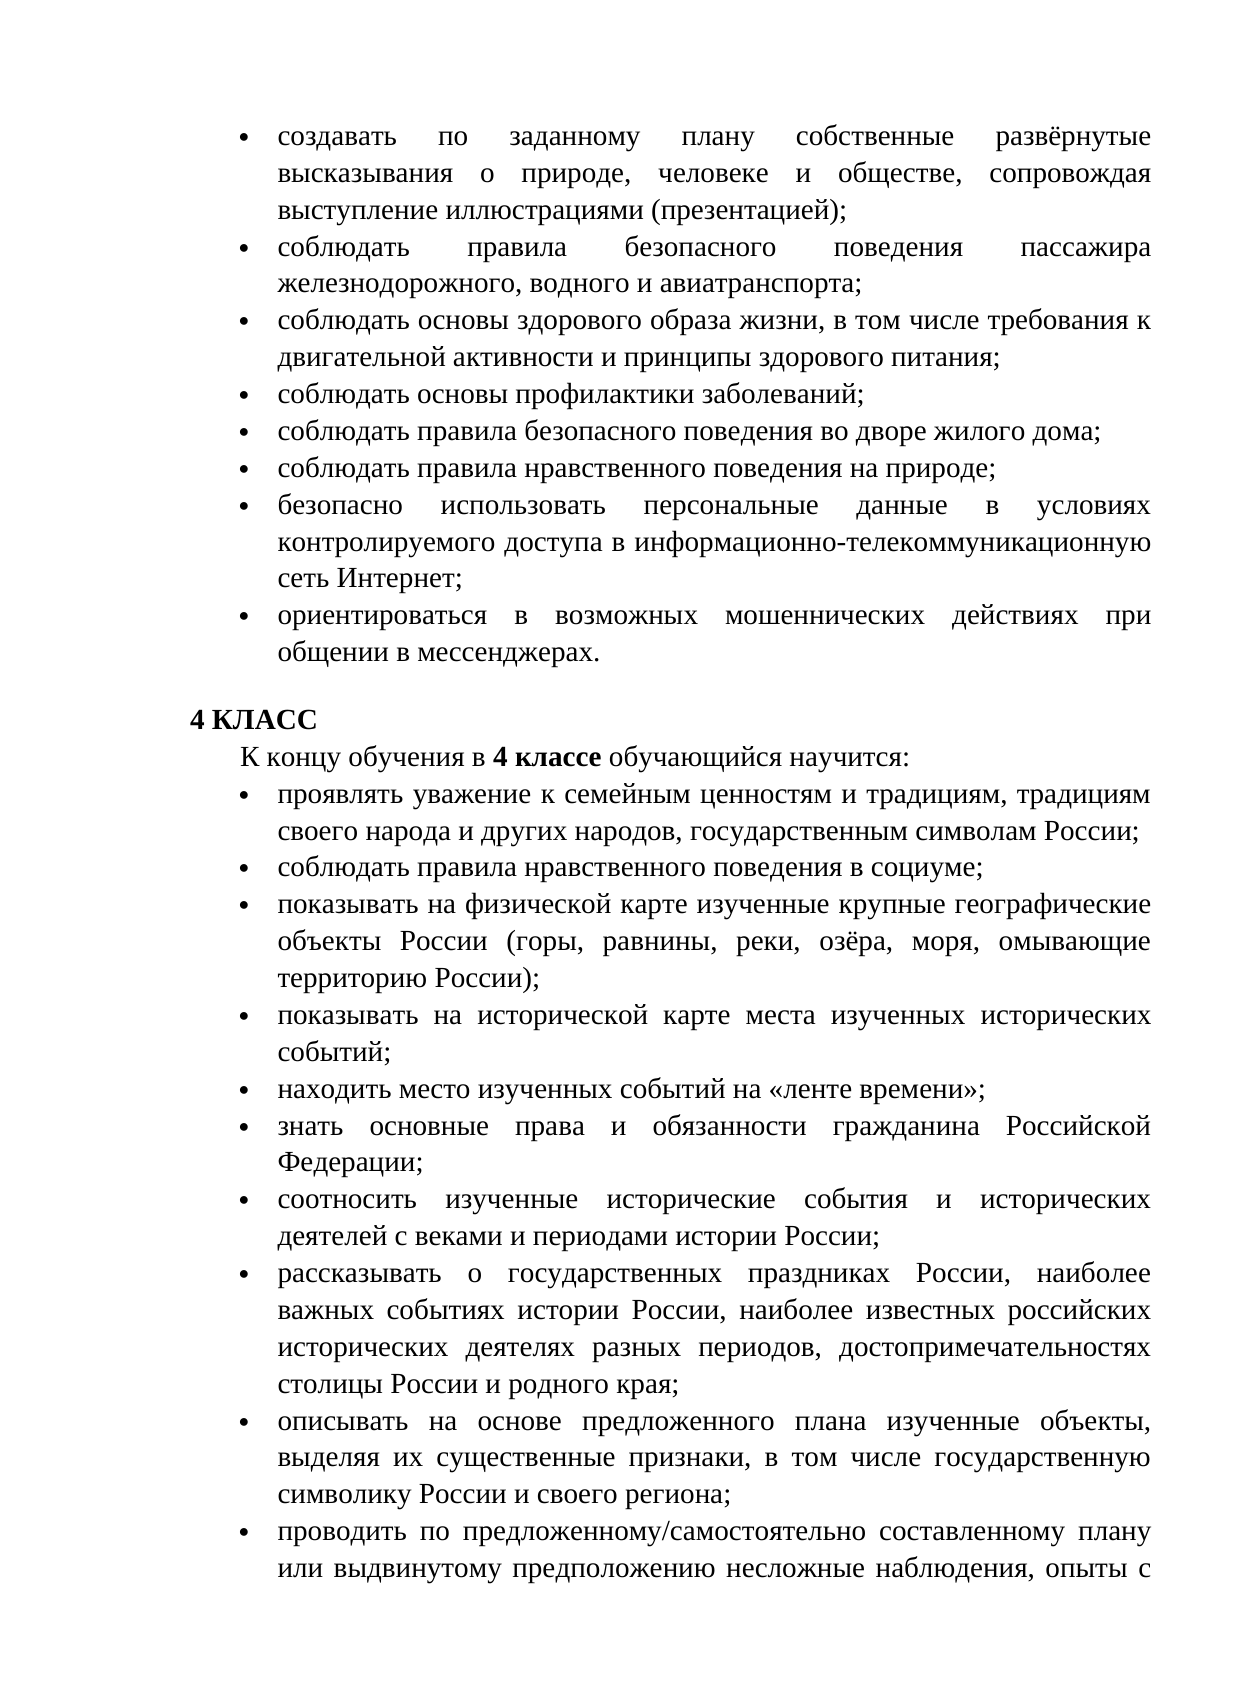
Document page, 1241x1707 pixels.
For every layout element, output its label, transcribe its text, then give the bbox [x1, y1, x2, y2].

list проявлять уважение к семейным ценностям и традициям, традициям своего народа и других народов, государственным символам России; [240, 776, 1152, 846]
list показывать на физической карте изученные крупные географические объекты России (горы, равнины, реки, озёра, моря, омывающие территорию России); [240, 886, 1152, 994]
list соблюдать правила нравственного поведения на природе; [240, 450, 1152, 483]
list находить место изученных событий на «ленте времени»; [240, 1071, 1152, 1104]
text К концу обучения в 4 классе обучающийся научится: [177, 739, 1152, 772]
list безопасно использовать персональные данные в условиях контролируемого доступа в информационно-телекоммуникационную сеть Интернет; [240, 487, 1152, 594]
list соблюдать правила нравственного поведения в социуме; [240, 849, 1152, 883]
list соблюдать правила безопасного поведения во дворе жилого дома; [240, 413, 1152, 447]
list знать основные права и обязанности гражданина Российской Федерации; [240, 1108, 1152, 1178]
list ориентироваться в возможных мошеннических действиях при общении в мессенджерах. [240, 597, 1152, 668]
list соблюдать основы профилактики заболеваний; [240, 376, 1152, 410]
list рассказывать о государственных праздниках России, наиболее важных событиях истории России, наиболее известных российских исторических деятелях разных периодов, достопримечательностях столицы России и родного края; [240, 1255, 1152, 1399]
text 4 КЛАСС [190, 702, 1152, 736]
list соблюдать правила безопасного поведения пассажира железнодорожного, водного и авиатранспорта; [240, 229, 1152, 299]
list показывать на исторической карте места изученных исторических событий; [240, 997, 1152, 1067]
list соотносить изученные исторические события и исторических деятелей с веками и периодами истории России; [240, 1181, 1152, 1252]
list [240, 1513, 1152, 1584]
list создавать по заданному плану собственные развёрнутые высказывания о природе, человеке и обществе, сопровождая выступление иллюстрациями (презентацией); [240, 118, 1152, 225]
list соблюдать основы здорового образа жизни, в том числе требования к двигательной активности и принципы здорового питания; [240, 302, 1152, 373]
list описывать на основе предложенного плана изученные объекты, выделяя их существенные признаки, в том числе государственную символику России и своего региона; [240, 1403, 1152, 1510]
